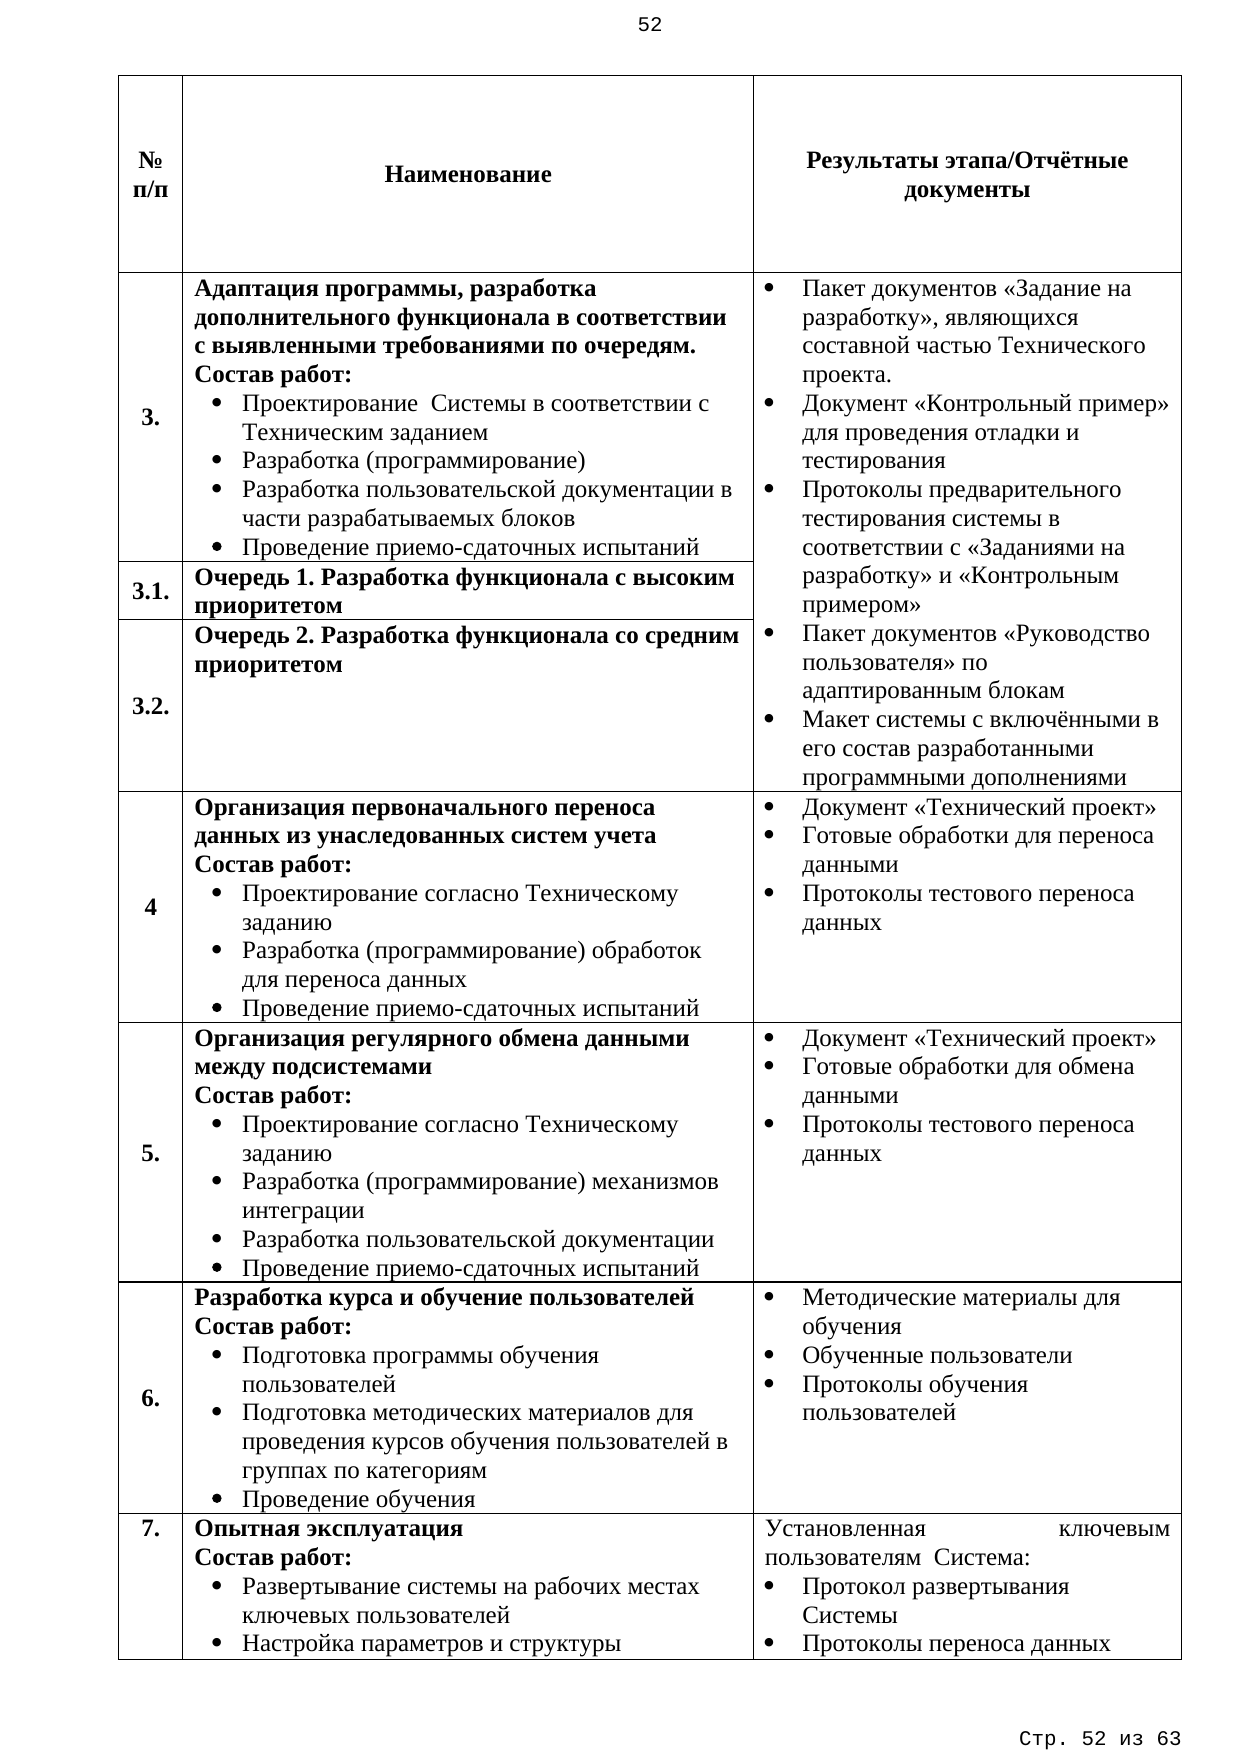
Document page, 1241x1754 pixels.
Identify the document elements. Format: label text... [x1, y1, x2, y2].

table_cell 7. [119, 1514, 182, 1659]
table_cell Очередь 1. Разработка функционала с высоким приоритетом [183, 562, 753, 619]
table_cell 3. [119, 273, 182, 561]
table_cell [183, 1514, 753, 1659]
table_cell Организация первоначального переноса данных из унаследованных систем учета Состав работ: Проектирование согласно Техническому заданию Разработка (программирование) обработок для переноса данных Проведение приемо-сдаточных испытаний [183, 792, 753, 1022]
table_cell Адаптация программы, разработка дополнительного функционала в соответствии с выявленными требованиями по очередям. Состав работ: Проектирование Системы в соответствии с Техническим заданием Разработка (программирование) Разработка пользовательской документации в части разрабатываемых блоков Проведение приемо-сдаточных испытаний [183, 273, 753, 561]
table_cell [754, 1514, 1181, 1659]
table_cell Методические материалы для обучения Обученные пользователи Протоколы обучения пользователей [754, 1283, 1181, 1512]
table_cell 5. [119, 1023, 182, 1281]
table_cell 6. [119, 1283, 182, 1512]
table_header Наименование [183, 76, 753, 272]
table_cell Очередь 2. Разработка функционала со средним приоритетом [183, 620, 753, 791]
table_cell Разработка курса и обучение пользователей Состав работ: Подготовка программы обучения пользователей Подготовка методических материалов для проведения курсов обучения пользователей в группах по категориям Проведение обучения [183, 1283, 753, 1512]
table_cell 4 [119, 792, 182, 1022]
table_cell Пакет документов «Задание на разработку», являющихся составной частью Технического проекта. Документ «Контрольный пример» для проведения отладки и тестирования Протоколы предварительного тестирования системы в соответствии с «Заданиями на разработку» и «Контрольным примером» Пакет документов «Руководство пользователя» по адаптированным блокам Макет системы с включёнными в его состав разработанными программными дополнениями [754, 273, 1181, 791]
table_header Результаты этапа/Отчётные документы [754, 76, 1181, 272]
table_header № п/п [119, 76, 182, 272]
table_cell 3.1. [119, 562, 182, 619]
table_cell Документ «Технический проект» Готовые обработки для переноса данными Протоколы тестового переноса данных [754, 792, 1181, 1022]
table_cell Организация регулярного обмена данными между подсистемами Состав работ: Проектирование согласно Техническому заданию Разработка (программирование) механизмов интеграции Разработка пользовательской документации Проведение приемо-сдаточных испытаний [183, 1023, 753, 1281]
table_cell 3.2. [119, 620, 182, 791]
table_cell Документ «Технический проект» Готовые обработки для обмена данными Протоколы тестового переноса данных [754, 1023, 1181, 1281]
